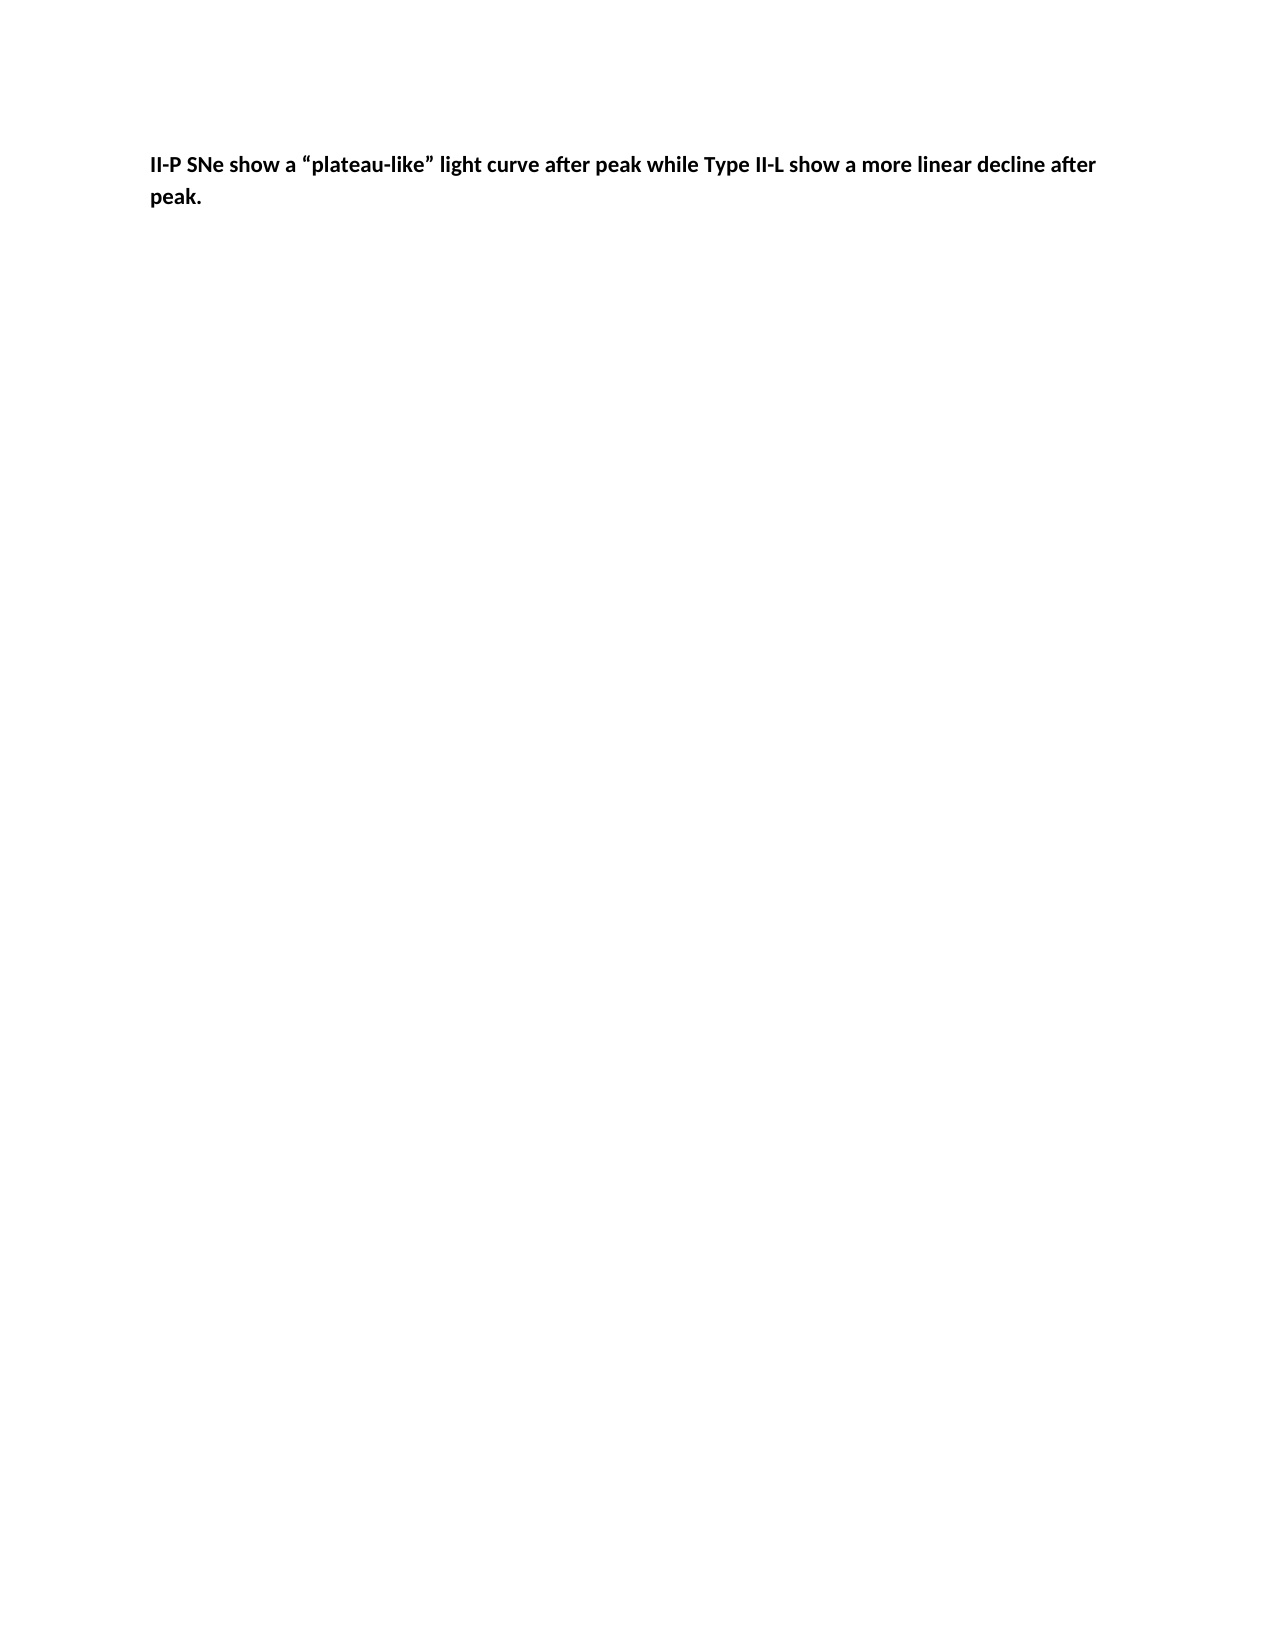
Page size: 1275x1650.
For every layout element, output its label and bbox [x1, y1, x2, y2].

text [150, 150, 1125, 210]
